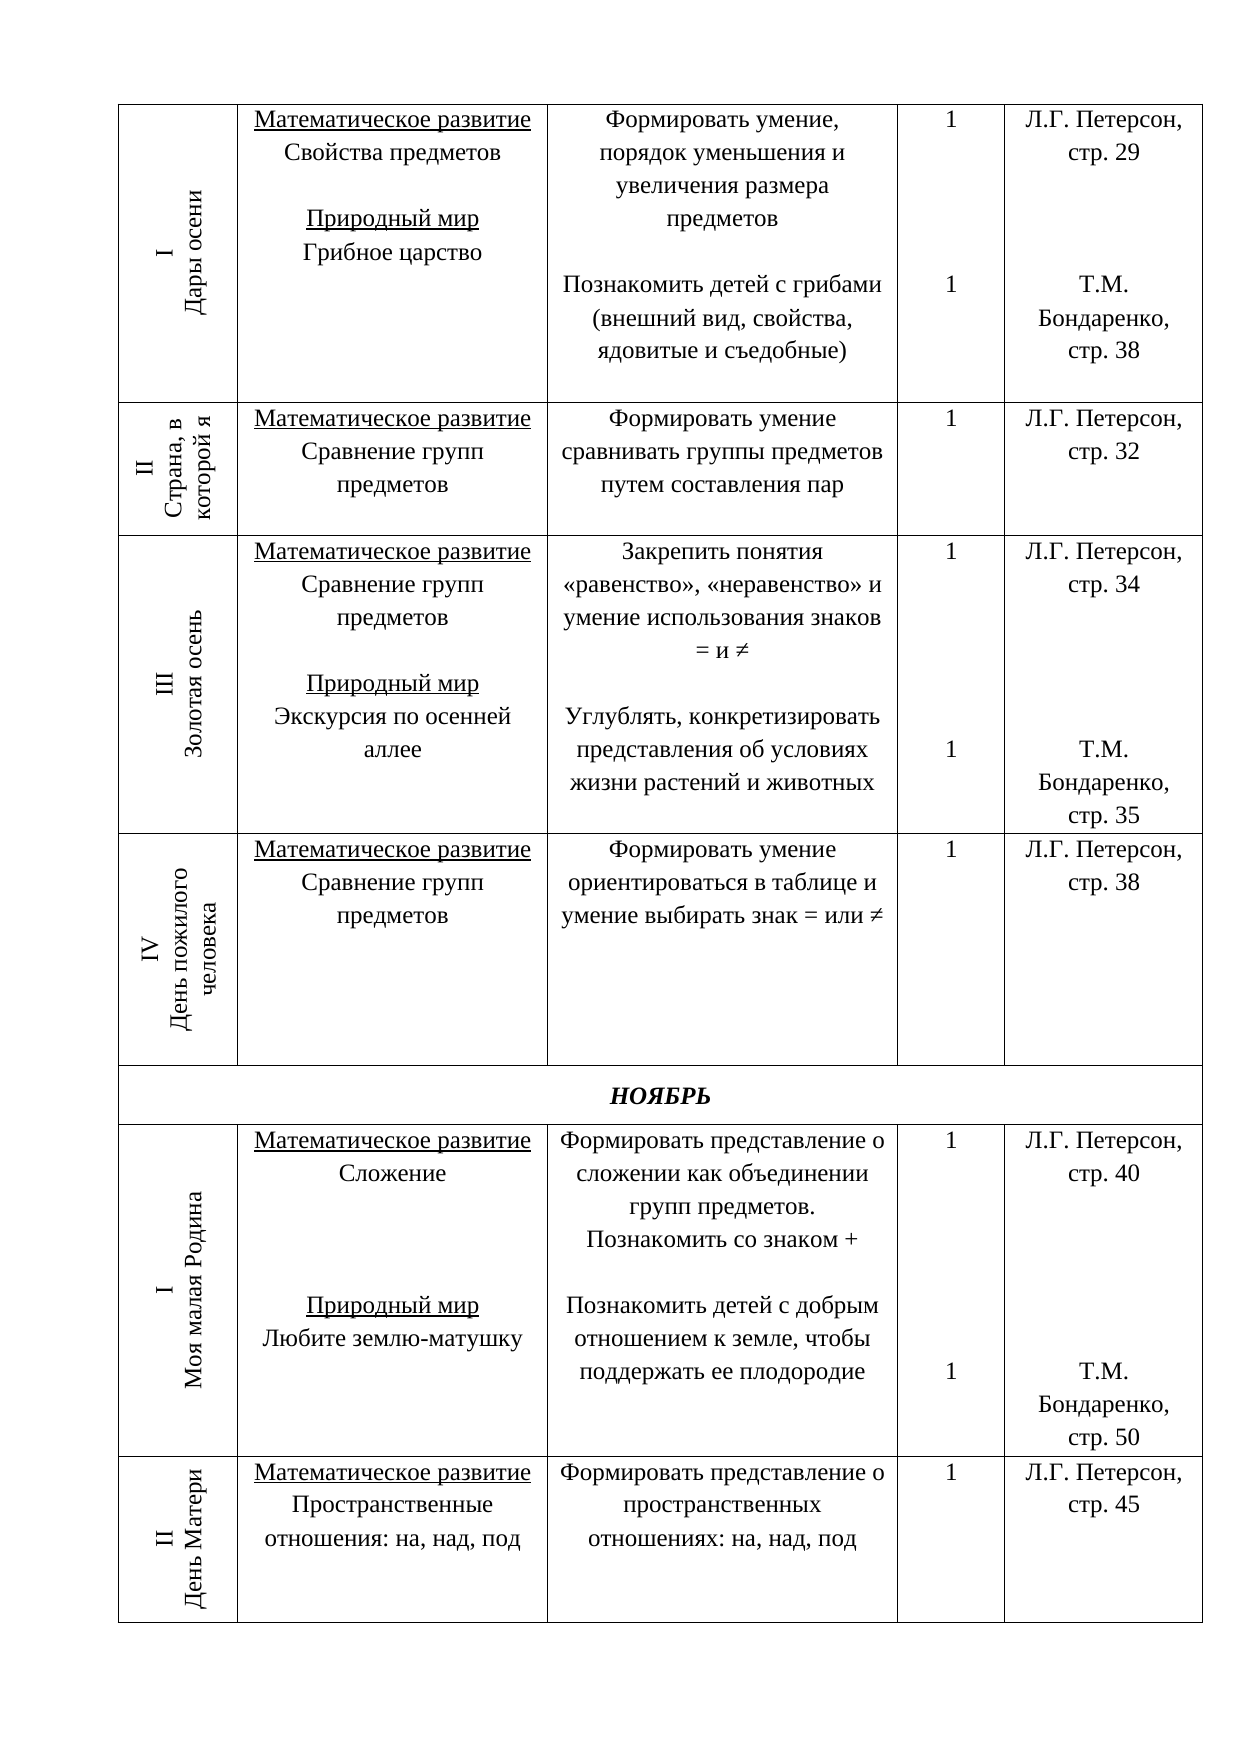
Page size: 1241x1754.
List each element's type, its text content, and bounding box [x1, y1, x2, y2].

table_cell Закрепить понятия «равенство», «неравенство» и умение использования знаков = и ≠ Углублять, конкретизировать представления об условиях жизни растений и животных [548, 536, 897, 833]
table_cell 1 [898, 403, 1004, 535]
table_cell 1 1 [898, 105, 1004, 402]
table_cell Формировать представление о пространственных отношениях: на, над, под [548, 1457, 897, 1622]
table_cell Математическое развитие Сложение Природный мир Любите землю-матушку [238, 1125, 547, 1456]
table_cell Л.Г. Петерсон, стр. 40 Т.М. Бондаренко, стр. 50 [1005, 1125, 1202, 1456]
table_cell НОЯБРЬ [119, 1066, 1202, 1124]
table_cell Л.Г. Петерсон, стр. 45 [1005, 1457, 1202, 1622]
table_cell Формировать умение ориентироваться в таблице и умение выбирать знак = или ≠ [548, 834, 897, 1065]
table_cell Формировать представление о сложении как объединении групп предметов. Познакомить со знаком + Познакомить детей с добрым отношением к земле, чтобы поддержать ее плодородие [548, 1125, 897, 1456]
table_cell Формировать умение, порядок уменьшения и увеличения размера предметов Познакомить детей с грибами (внешний вид, свойства, ядовитые и съедобные) [548, 105, 897, 402]
table_cell II Страна, в которой я живу [119, 403, 237, 535]
table_cell Л.Г. Петерсон, стр. 29 Т.М. Бондаренко, стр. 38 [1005, 105, 1202, 402]
table_cell IV День пожилого человека [119, 834, 237, 1065]
table_cell Л.Г. Петерсон, стр. 34 Т.М. Бондаренко, стр. 35 [1005, 536, 1202, 833]
table_cell 1 [898, 1457, 1004, 1622]
table_cell Математическое развитие Сравнение групп предметов [238, 834, 547, 1065]
table_cell Л.Г. Петерсон, стр. 32 [1005, 403, 1202, 535]
table_cell 1 1 [898, 1125, 1004, 1456]
table_cell Математическое развитие Сравнение групп предметов [238, 403, 547, 535]
table_cell I Моя малая Родина [119, 1125, 237, 1456]
table_cell I Дары осени [119, 105, 237, 402]
table_cell Л.Г. Петерсон, стр. 38 [1005, 834, 1202, 1065]
table_cell 1 1 [898, 536, 1004, 833]
table_cell Формировать умение сравнивать группы предметов путем составления пар [548, 403, 897, 535]
table_cell 1 [898, 834, 1004, 1065]
table_cell III Золотая осень [119, 536, 237, 833]
table_cell Математическое развитие Сравнение групп предметов Природный мир Экскурсия по осенней аллее [238, 536, 547, 833]
table_cell Математическое развитие Свойства предметов Природный мир Грибное царство [238, 105, 547, 402]
table_cell II День Матери [119, 1457, 237, 1622]
table_cell Математическое развитие Пространственные отношения: на, над, под [238, 1457, 547, 1622]
